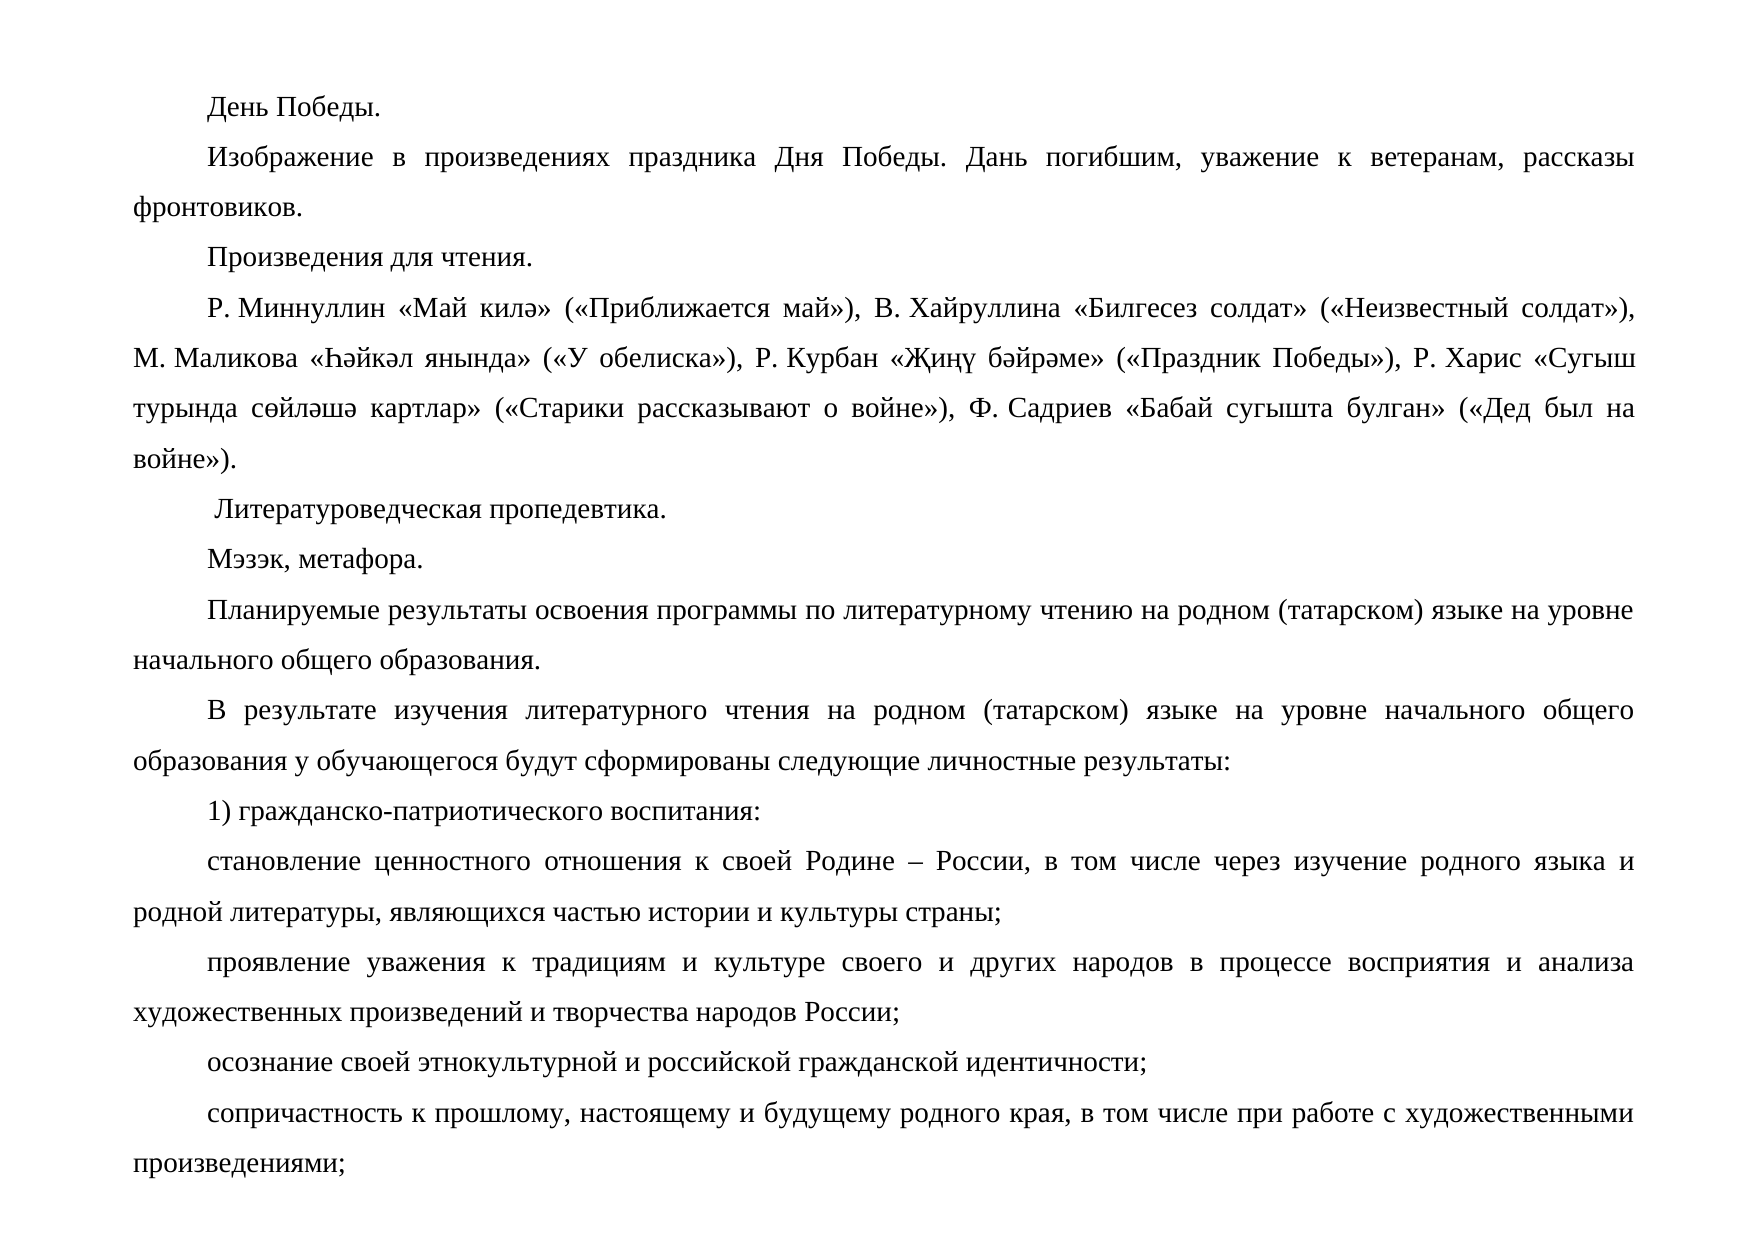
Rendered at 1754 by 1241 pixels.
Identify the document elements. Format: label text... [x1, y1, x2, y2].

text сопричастность к прошлому, настоящему и будущему родного края, в том числе при работе с художественными произведениями; [133, 1095, 1636, 1179]
text Литературоведческая пропедевтика. [133, 491, 1636, 525]
text 1) гражданско-патриотического воспитания: [133, 793, 1636, 827]
text День Победы. [133, 89, 1636, 122]
text Планируемые результаты освоения программы по литературному чтению на родном (татарском) языке на уровне начального общего образования. [133, 592, 1636, 676]
text осознание своей этнокультурной и российской гражданской идентичности; [133, 1044, 1636, 1078]
text становление ценностного отношения к своей Родине – России, в том числе через изучение родного языка и родной литературы, являющихся частью истории и культуры страны; [133, 843, 1636, 927]
text Р. Миннуллин «Май килә» («Приближается май»), В. Хайруллина «Билгесез солдат» («Неизвестный солдат»), М. Маликова «Һәйкәл янында» («У обелиска»), Р. Курбан «Җиңү бәйрәме» («Праздник Победы»), Р. Харис «Сугыш турында сөйләшә картлар» («Старики рассказывают о войне»), Ф. Садриев «Бабай сугышта булган» («Дед был на войне»). [133, 290, 1636, 474]
text Мэзэк, метафора. [133, 541, 1636, 575]
text проявление уважения к традициям и культуре своего и других народов в процессе восприятия и анализа художественных произведений и творчества народов России; [133, 944, 1636, 1028]
text В результате изучения литературного чтения на родном (татарском) языке на уровне начального общего образования у обучающегося будут сформированы следующие личностные результаты: [133, 692, 1636, 776]
text Изображение в произведениях праздника Дня Победы. Дань погибшим, уважение к ветеранам, рассказы фронтовиков. [133, 139, 1636, 223]
text Произведения для чтения. [133, 239, 1636, 273]
